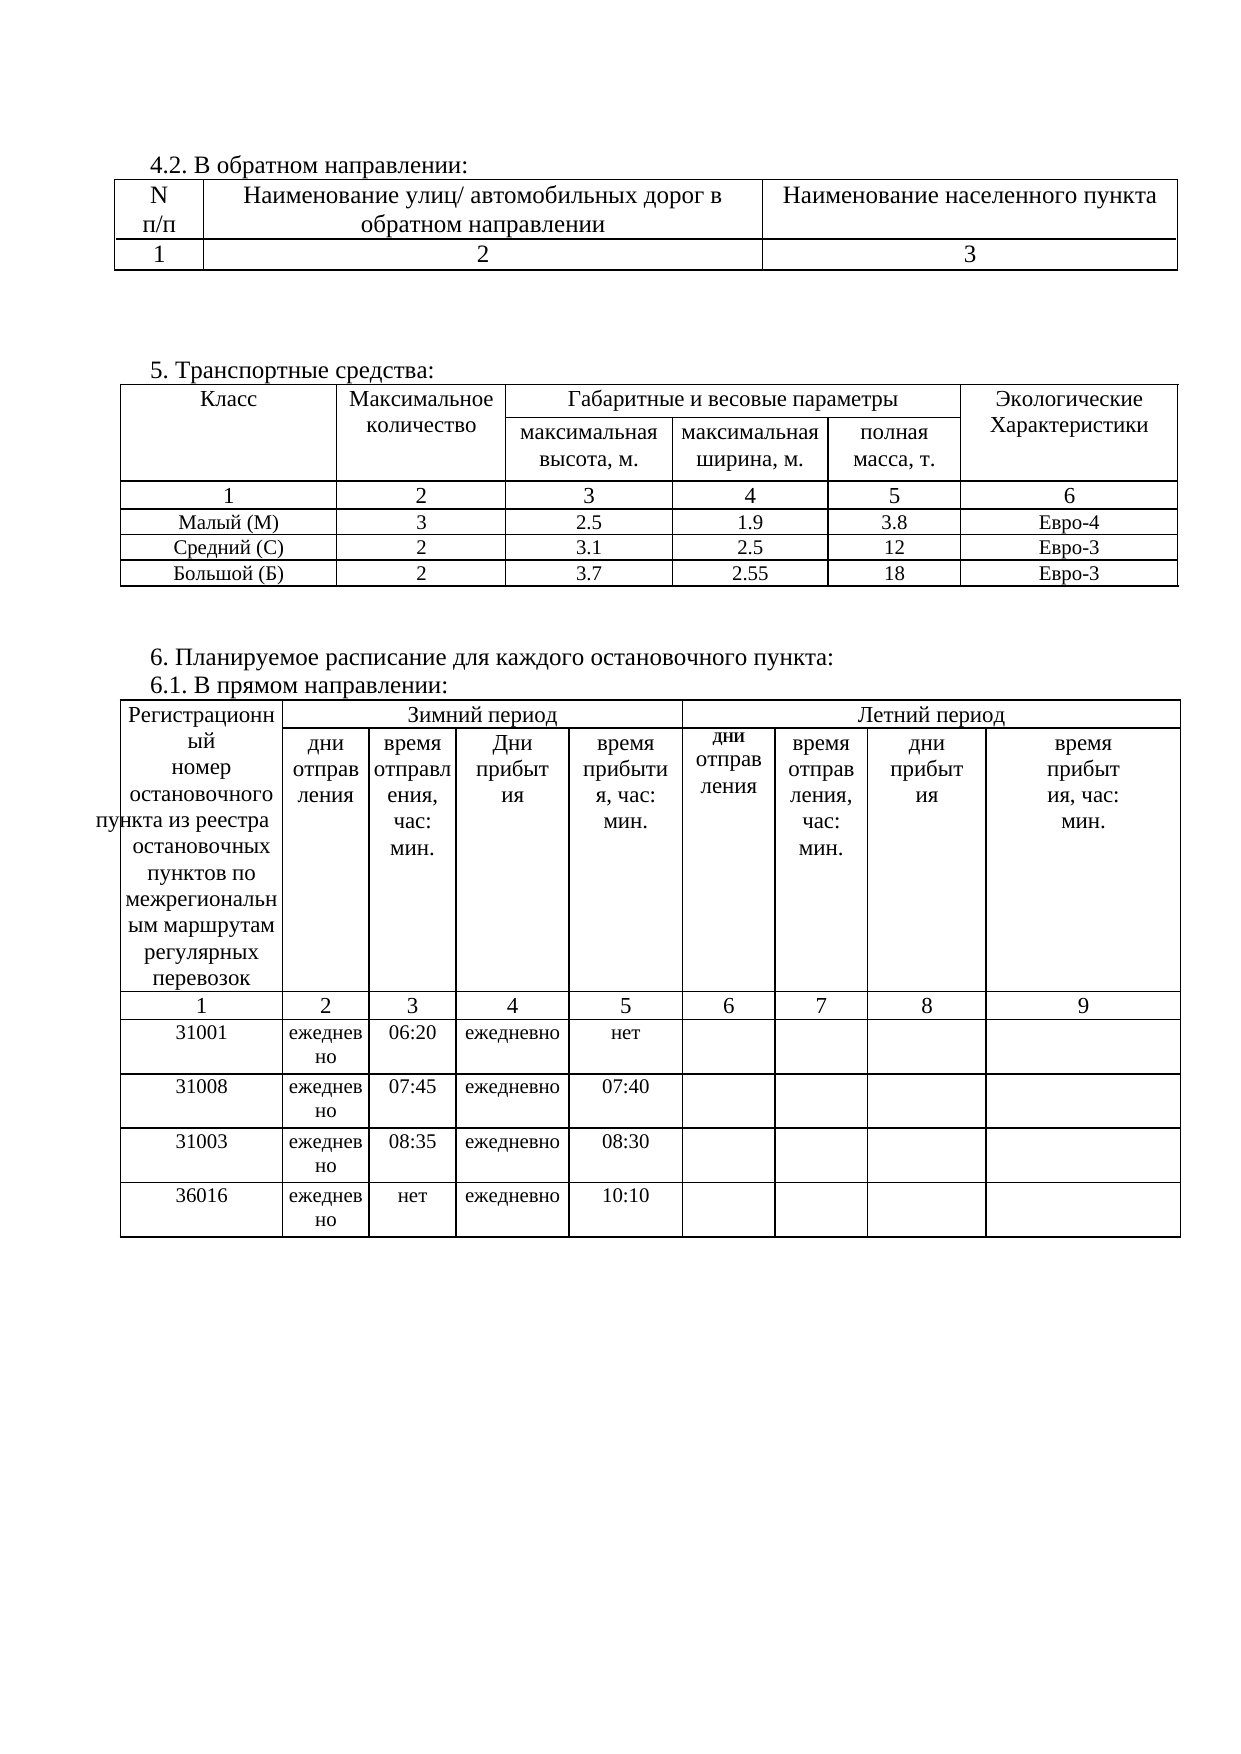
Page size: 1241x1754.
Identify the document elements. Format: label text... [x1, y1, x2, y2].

table_cell [683, 1183, 774, 1236]
table_cell ДНИ отправ ления [683, 729, 774, 991]
table_cell 2 [337, 535, 505, 559]
table_cell максимальная высота, м. [506, 418, 672, 480]
table_cell максимальная ширина, м. [673, 418, 827, 480]
table_cell 3.1 [506, 535, 672, 559]
table_header Регистрационный номер остановочного пункта из реестра остановочных пунктов по межрегиональным маршрутам регулярных перевозок [121, 701, 282, 991]
table_header Максимальное количество [337, 385, 505, 480]
table_cell Евро-4 [961, 510, 1177, 534]
table_cell время отправл ения, час: мин. [370, 729, 455, 991]
table_cell [868, 1020, 985, 1073]
text 4.2. В обратном направлении: [150, 150, 1090, 179]
table_cell ежедневно [283, 1075, 368, 1127]
table_cell ежедневно [283, 1129, 368, 1182]
table_header Габаритные и весовые параметры [506, 385, 960, 417]
table_cell дни отправ ления [283, 729, 368, 991]
table_cell 31001 [121, 1020, 282, 1073]
table_cell 5 [570, 992, 682, 1018]
table_cell [683, 1075, 774, 1127]
table_cell 10:10 [570, 1183, 682, 1236]
table_cell [868, 1183, 985, 1236]
table_cell [987, 1183, 1180, 1236]
table_cell 5 [829, 482, 960, 508]
table_cell 1 [115, 239, 203, 269]
table_cell 3 [763, 238, 1177, 269]
table_cell Евро-3 [961, 535, 1177, 559]
table_cell [776, 1129, 867, 1182]
table_cell 6 [683, 992, 774, 1018]
table_cell 3 [337, 510, 505, 534]
table_cell 2.55 [673, 561, 827, 585]
table_cell 36016 [121, 1183, 282, 1236]
table_cell дни прибыт ия [868, 729, 985, 991]
table_cell ежедневно [283, 1020, 368, 1073]
table_cell 12 [829, 535, 960, 559]
table_cell ежедневно [457, 1075, 568, 1127]
table_cell 1.9 [673, 510, 827, 534]
table_cell Дни прибыт ия [457, 729, 568, 991]
table_cell 31003 [121, 1129, 282, 1182]
table_cell время прибыти я, час: мин. [570, 729, 682, 991]
table_cell [987, 1129, 1180, 1182]
table_cell ежедневно [457, 1020, 568, 1073]
table_cell 2.5 [673, 535, 827, 559]
table_cell нет [570, 1020, 682, 1073]
table_cell нет [370, 1183, 455, 1236]
text 6.1. В прямом направлении: [150, 670, 1090, 699]
table_cell полная масса, т. [829, 418, 960, 480]
text 6. Планируемое расписание для каждого остановочного пункта: [150, 642, 1090, 670]
table_cell 3 [506, 482, 672, 508]
table_cell [776, 1075, 867, 1127]
table_cell [776, 1020, 867, 1073]
table_cell [868, 1075, 985, 1127]
table_cell Малый (М) [121, 510, 336, 534]
table_cell 3.7 [506, 561, 672, 585]
table_cell 8 [868, 992, 985, 1018]
table_cell 18 [829, 561, 960, 585]
table_cell 07:45 [370, 1075, 455, 1127]
table_cell 06:20 [370, 1020, 455, 1073]
table_cell Средний (С) [121, 535, 336, 559]
table_cell 2 [283, 992, 368, 1018]
table_cell [683, 1020, 774, 1073]
table_cell 4 [457, 992, 568, 1018]
table_cell 6 [961, 482, 1177, 508]
table_header Экологические Характеристики [961, 385, 1177, 480]
table_header Зимний период [283, 701, 682, 727]
table_cell 7 [776, 992, 867, 1018]
table_cell 4 [673, 482, 827, 508]
table_cell 07:40 [570, 1075, 682, 1127]
table_cell 2 [337, 561, 505, 585]
table_cell 08:35 [370, 1129, 455, 1182]
table_cell ежедневно [283, 1183, 368, 1236]
table_cell 9 [987, 992, 1180, 1018]
table_cell время отправ ления, час: мин. [776, 729, 867, 991]
table_header Класс [121, 385, 336, 480]
table_cell [987, 1075, 1180, 1127]
table_cell 1 [121, 992, 282, 1018]
table_header Летний период [683, 701, 1180, 727]
table_header Наименование населенного пункта [763, 180, 1177, 238]
table_header Наименование улиц/ автомобильных дорог в обратном направлении [204, 180, 762, 238]
table_header N п/п [115, 180, 203, 238]
table_cell 31008 [121, 1075, 282, 1127]
table_cell 2 [204, 240, 762, 269]
table_cell ежедневно [457, 1129, 568, 1182]
table_cell 3.8 [829, 510, 960, 534]
table_cell Большой (Б) [121, 561, 336, 585]
table_cell 3 [370, 992, 455, 1018]
table_cell [776, 1183, 867, 1236]
table_cell 1 [121, 482, 336, 508]
table_cell время прибыт ия, час: мин. [987, 729, 1180, 991]
table_cell [987, 1020, 1180, 1073]
table_cell [868, 1129, 985, 1182]
table_cell ежедневно [457, 1183, 568, 1236]
table_cell [683, 1129, 774, 1182]
table_cell 08:30 [570, 1129, 682, 1182]
table_cell 2 [337, 482, 505, 508]
table_cell 2.5 [506, 510, 672, 534]
table_cell Евро-3 [961, 561, 1177, 585]
text 5. Транспортные средства: [150, 355, 1090, 383]
